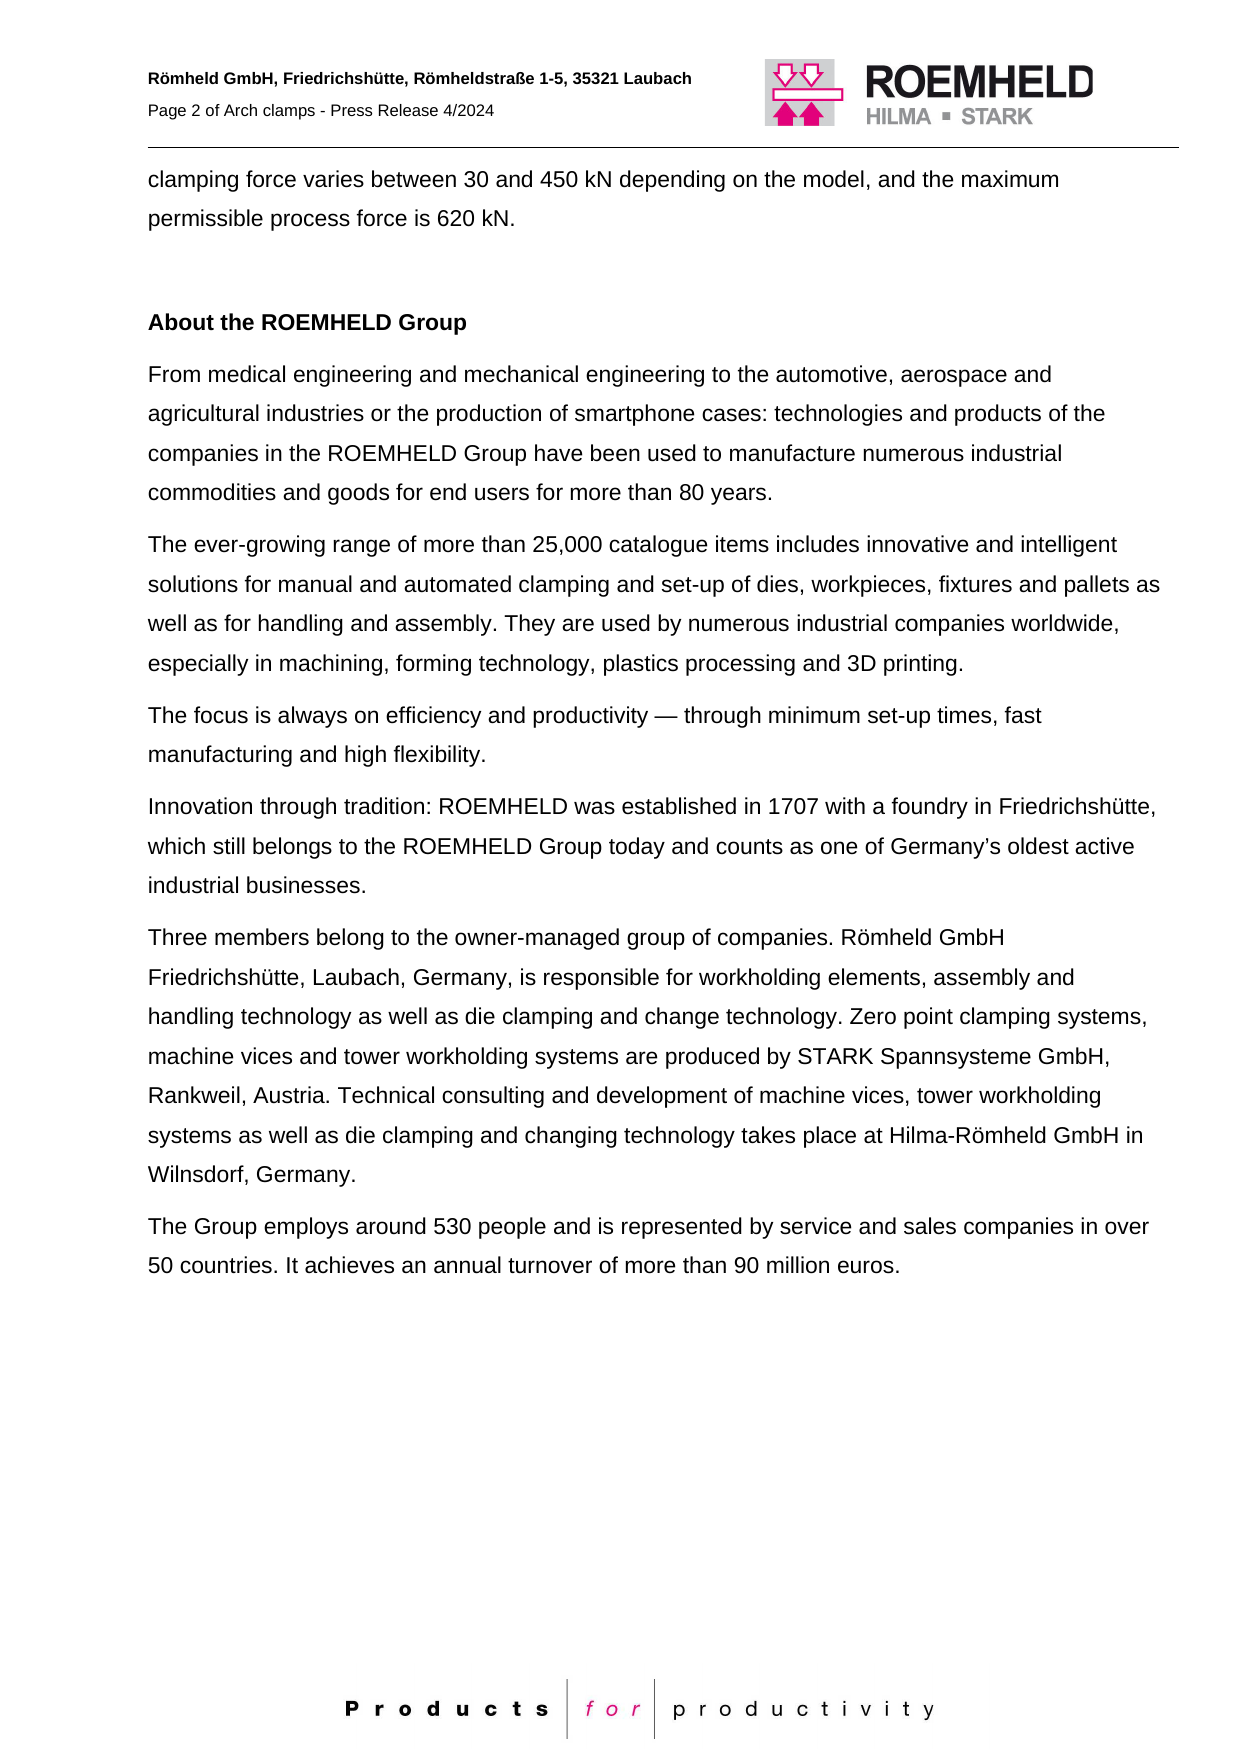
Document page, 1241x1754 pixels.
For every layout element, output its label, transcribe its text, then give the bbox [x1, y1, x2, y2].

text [148, 166, 1162, 231]
text The ever-growing range of more than 25,000 catalogue items includes innovative and intelligent solutions for manual and automated clamping and set-up of dies, workpieces, fixtures and pallets as well as for handling and assembly. They are used by numerous industrial companies worldwide, especially in machining, forming technology, plastics processing and 3D printing. [148, 531, 1162, 676]
picture [299, 1663, 990, 1749]
picture [763, 59, 1093, 126]
text The Group employs around 530 people and is represented by service and sales companies in over 50 countries. It achieves an annual turnover of more than 90 million euros. [148, 1213, 1162, 1279]
text About the ROEMHELD Group [148, 309, 892, 335]
text Three members belong to the owner-managed group of companies. Römheld GmbH Friedrichshütte, Laubach, Germany, is responsible for workholding elements, assembly and handling technology as well as die clamping and change technology. Zero point clamping systems, machine vices and tower workholding systems are produced by STARK Spannsysteme GmbH, Rankweil, Austria. Technical consulting and development of machine vices, tower workholding systems as well as die clamping and changing technology takes place at Hilma-Römheld GmbH in Wilnsdorf, Germany. [148, 924, 1162, 1187]
text The focus is always on efficiency and productivity — through minimum set-up times, fast manufacturing and high flexibility. [148, 702, 1162, 768]
text From medical engineering and mechanical engineering to the automotive, aerospace and agricultural industries or the production of smartphone cases: technologies and products of the companies in the ROEMHELD Group have been used to manufacture numerous industrial commodities and goods for end users for more than 80 years. [148, 361, 1162, 506]
text Innovation through tradition: ROEMHELD was established in 1707 with a foundry in Friedrichshütte, which still belongs to the ROEMHELD Group today and counts as one of Germany’s oldest active industrial businesses. [148, 793, 1162, 898]
